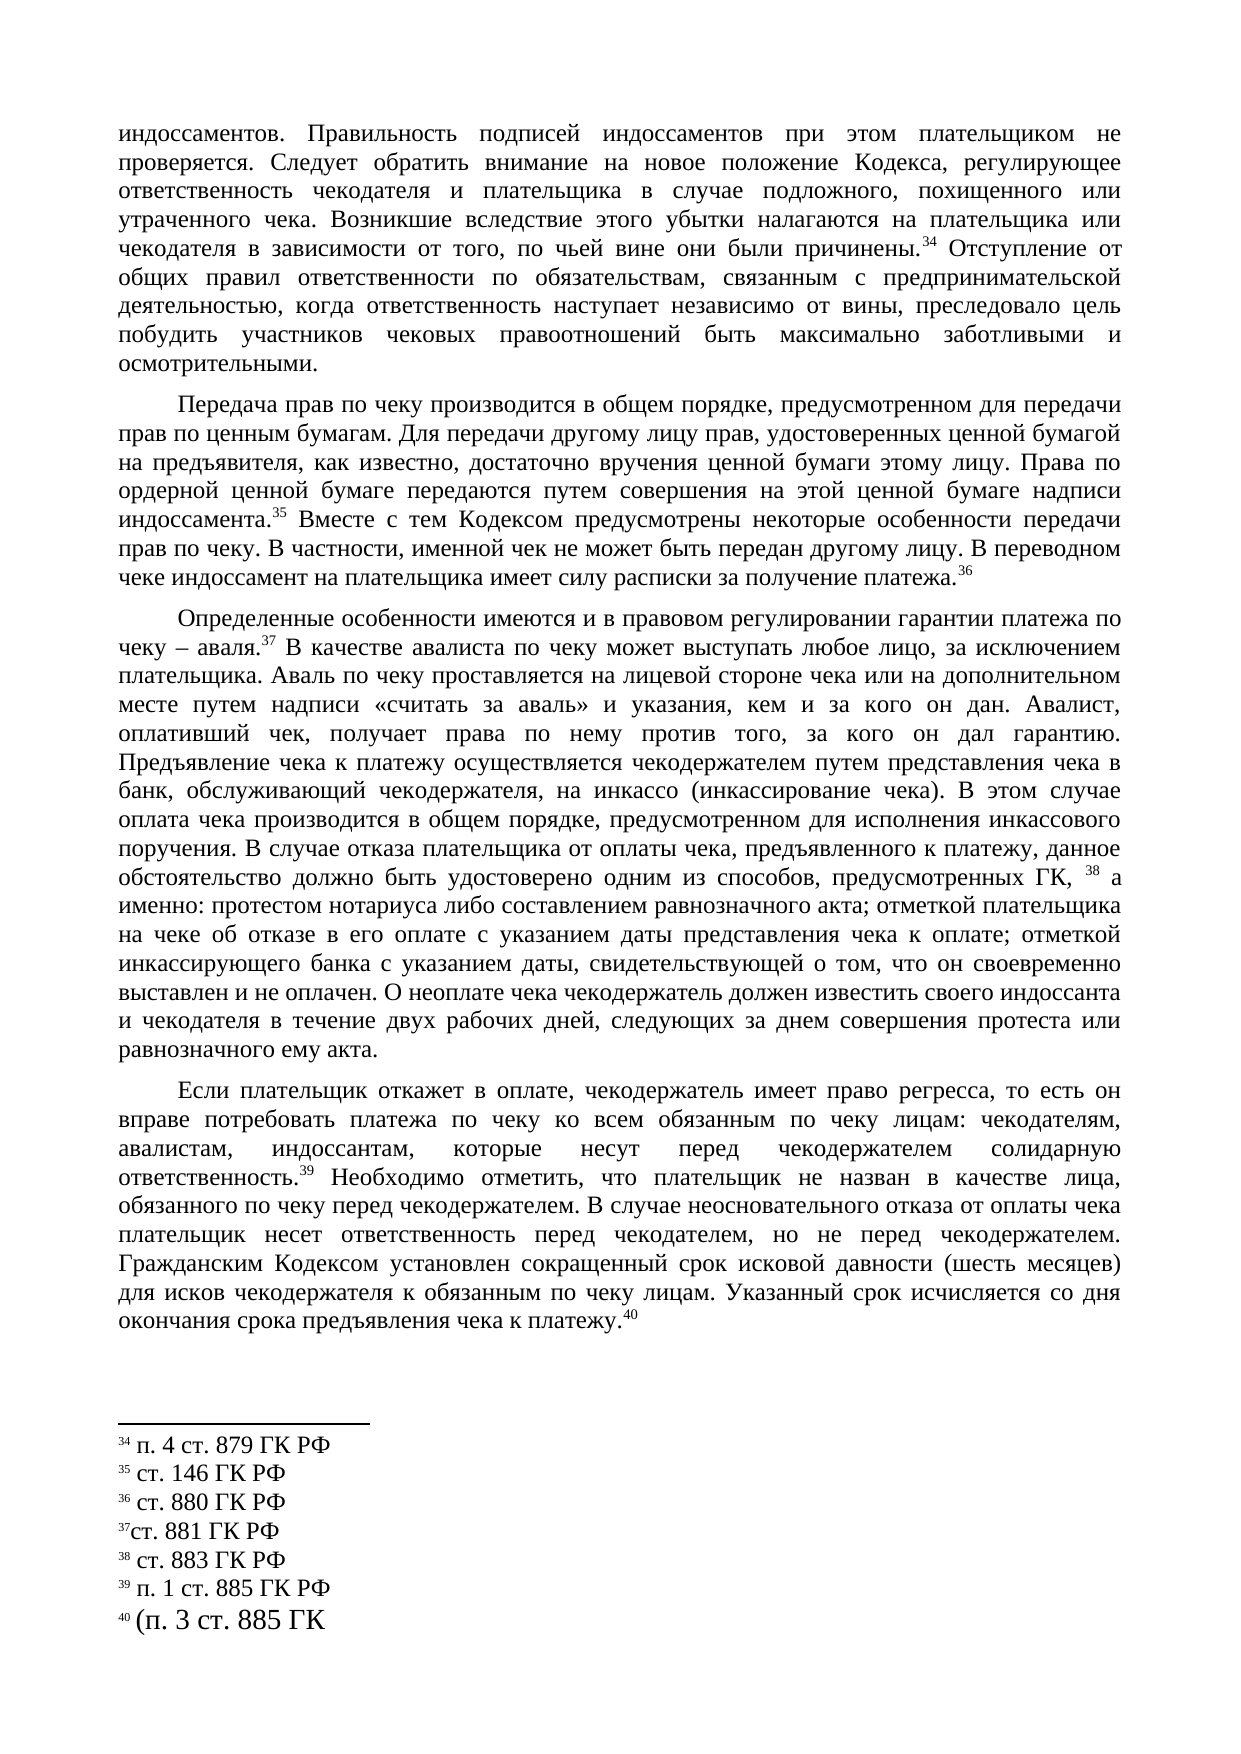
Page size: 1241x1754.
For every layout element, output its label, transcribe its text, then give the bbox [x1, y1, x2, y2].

text Если плательщик откажет в оплате, чекодержатель имеет право регресса, то есть он вправе потребовать платежа по чеку ко всем обязанным по чеку лицам: чекодателям, авалистам, индоссантам, которые несут перед чекодержателем солидарную ответственность. Необходимо отметить, что плательщик не назван в качестве лица, обязанного по чеку перед чекодержателем. В случае неосновательного отказа от оплаты чека плательщик несет ответственность перед чекодателем, но не перед чекодержателем. Гражданским Кодексом установлен сокращенный срок исковой давности (шесть месяцев) для исков чекодержателя к обязанным по чеку лицам. Указанный срок исчисляется со дня окончания срока предъявления чека к платежу. [118, 1076, 1122, 1334]
text Определенные особенности имеются и в правовом регулировании гарантии платежа по чеку – аваля. В качестве авалиста по чеку может выступать любое лицо, за исключением плательщика. Аваль по чеку проставляется на лицевой стороне чека или на дополнительном месте путем надписи «считать за аваль» и указания, кем и за кого он дан. Авалист, оплативший чек, получает права по нему против того, за кого он дал гарантию. Предъявление чека к платежу осуществляется чекодержателем путем представления чека в банк, обслуживающий чекодержателя, на инкассо (инкассирование чека). В этом случае оплата чека производится в общем порядке, предусмотренном для исполнения инкассового поручения. В случае отказа плательщика от оплаты чека, предъявленного к платежу, данное обстоятельство должно быть удостоверено одним из способов, предусмотренных ГК, а именно: протестом нотариуса либо составлением равнозначного акта; отметкой плательщика на чеке об отказе в его оплате с указанием даты представления чека к оплате; отметкой инкассирующего банка с указанием даты, свидетельствующей о том, что он своевременно выставлен и не оплачен. О неоплате чека чекодержатель должен известить своего индоссанта и чекодателя в течение двух рабочих дней, следующих за днем совершения протеста или равнозначного ему акта. [118, 603, 1122, 1063]
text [118, 118, 1122, 377]
text Передача прав по чеку производится в общем порядке, предусмотренном для передачи прав по ценным бумагам. Для передачи другому лицу прав, удостоверенных ценной бумагой на предъявителя, как известно, достаточно вручения ценной бумаги этому лицу. Права по ордерной ценной бумаге передаются путем совершения на этой ценной бумаге надписи индоссамента. Вместе с тем Кодексом предусмотрены некоторые особенности передачи прав по чеку. В частности, именной чек не может быть передан другому лицу. В переводном чеке индоссамент на плательщика имеет силу расписки за получение платежа. [118, 389, 1122, 591]
